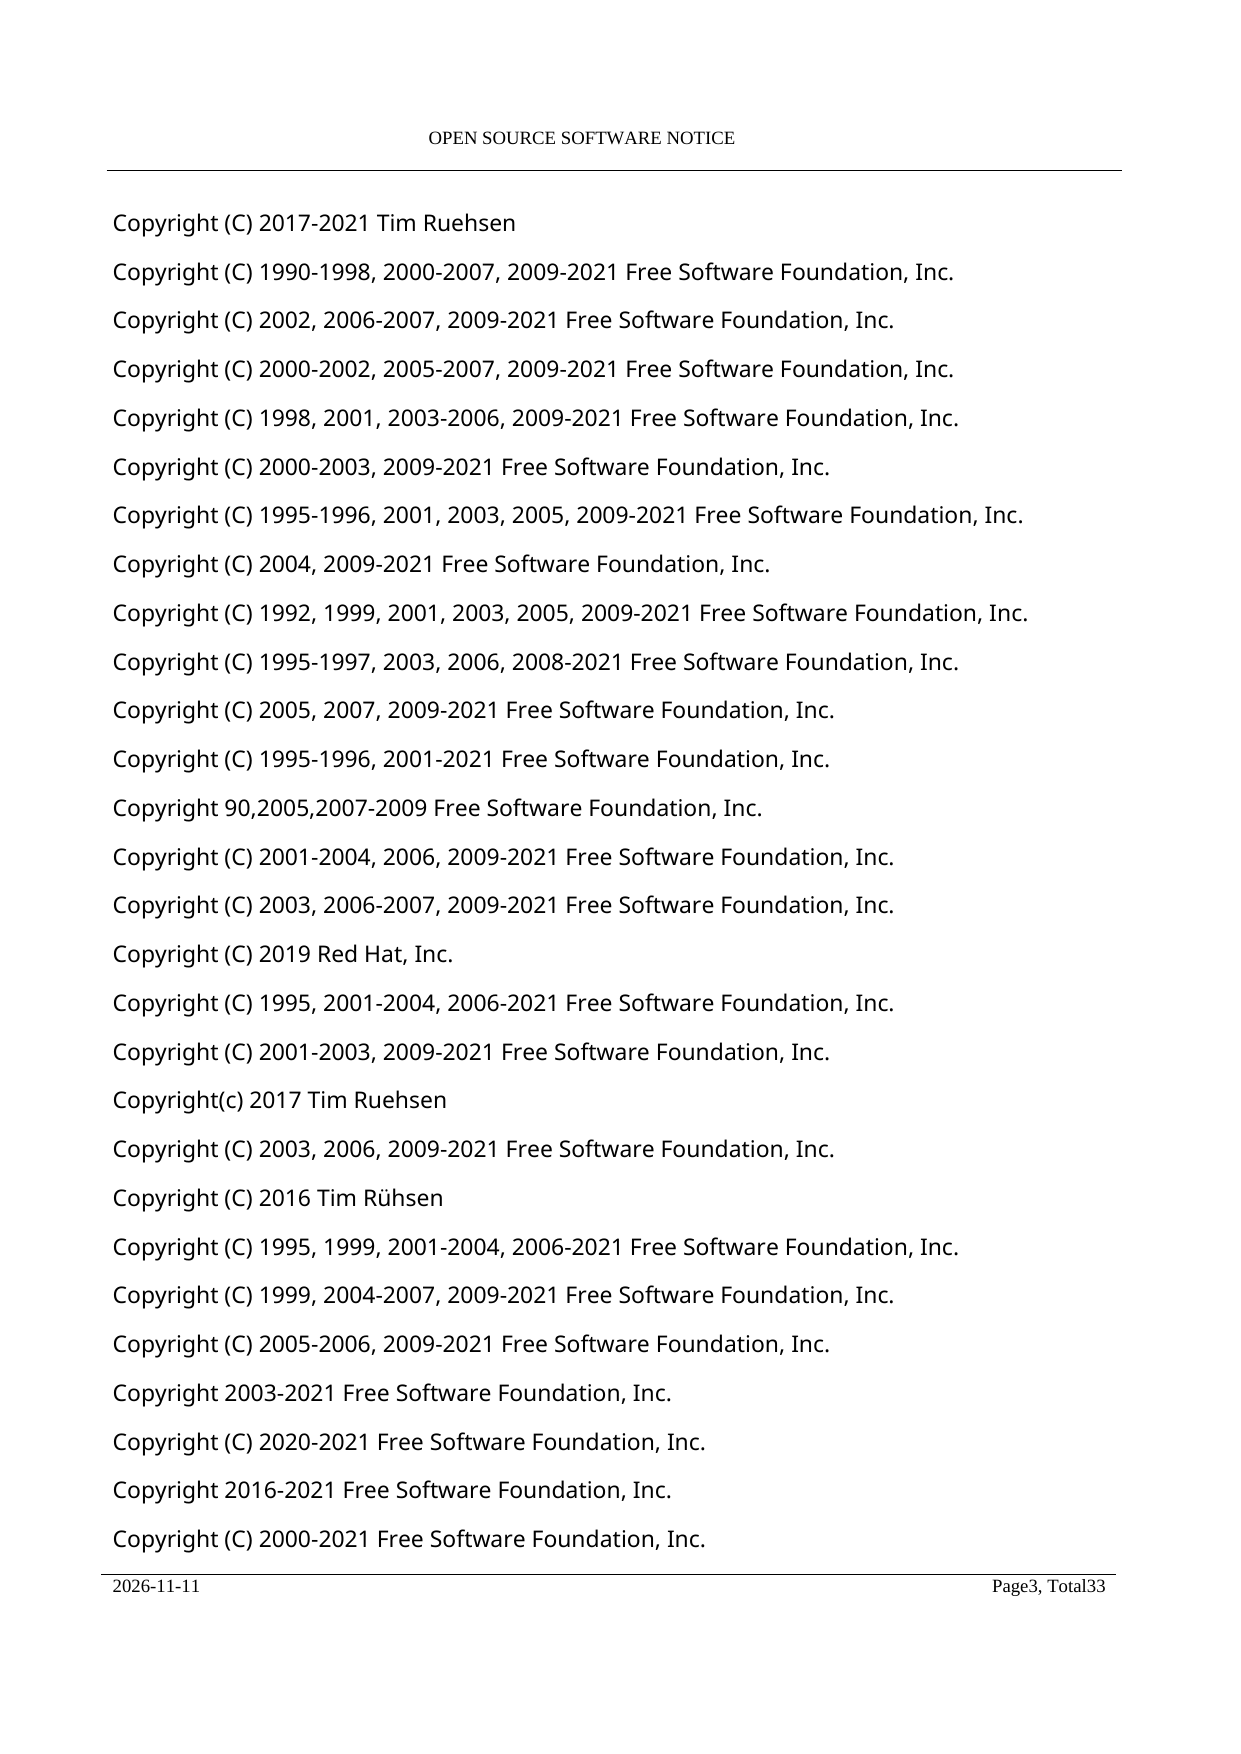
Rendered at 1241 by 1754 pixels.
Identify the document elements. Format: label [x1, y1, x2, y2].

text [112, 206, 1128, 1555]
